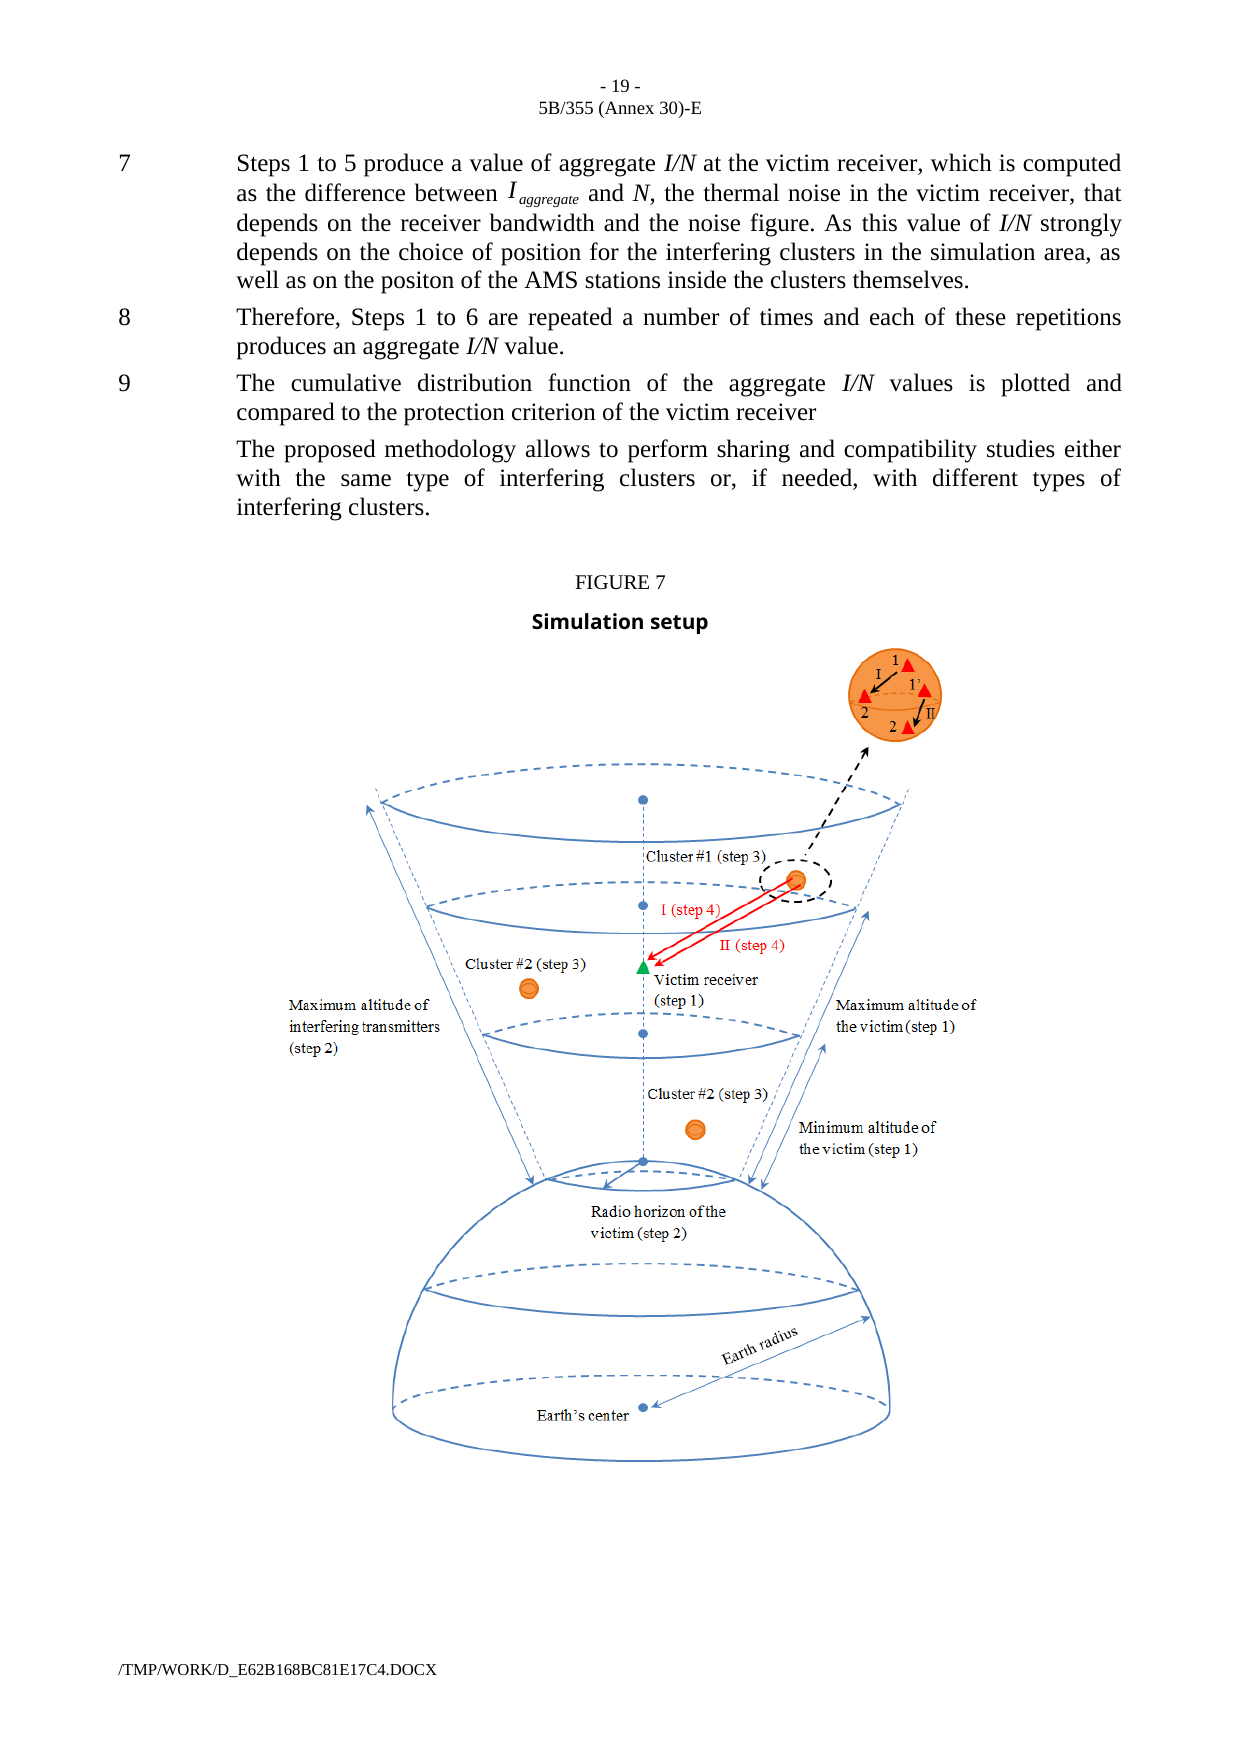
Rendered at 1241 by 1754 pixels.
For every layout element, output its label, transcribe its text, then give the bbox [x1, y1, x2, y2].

text 9 The cumulative distribution function of the aggregate I/N values is plotted and compared to the protection criterion of the victim receiver [118, 368, 1122, 426]
text 7 Steps 1 to 5 produce a value of aggregate I/N at the victim receiver, which is computed as the difference between and N, the thermal noise in the victim receiver, that depends on the receiver bandwidth and the noise figure. As this value of I/N strongly depends on the choice of position for the interfering clusters in the simulation area, as well as on the positon of the AMS stations inside the clusters themselves. [118, 148, 1122, 294]
text 8 Therefore, Steps 1 to 6 are repeated a number of times and each of these repetitions produces an aggregate I/N value. [118, 302, 1122, 360]
text The proposed methodology allows to perform sharing and compatibility studies either with the same type of interfering clusters or, if needed, with different types of interfering clusters. [118, 434, 1122, 520]
picture [236, 647, 1004, 1464]
title Simulation setup [118, 607, 1122, 635]
text FIGURE 7 [118, 570, 1122, 594]
